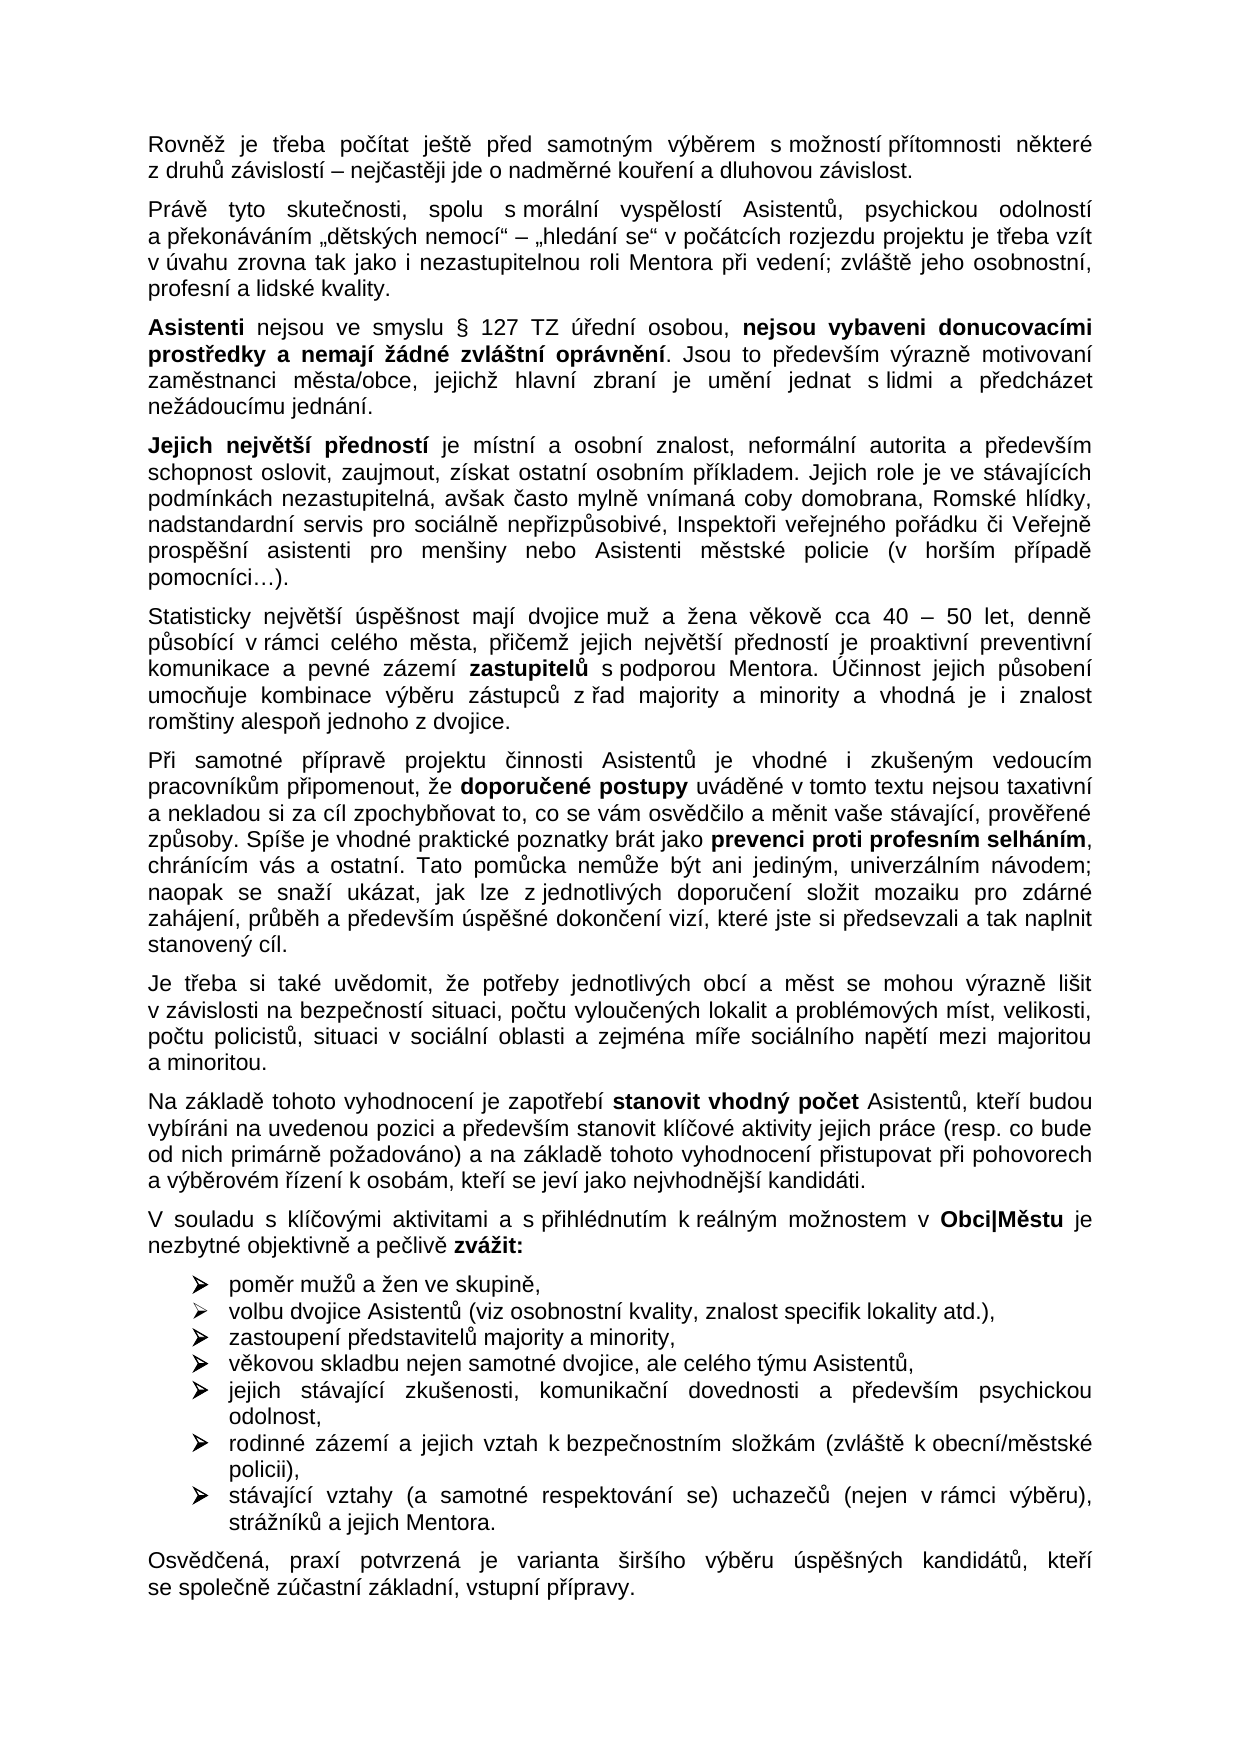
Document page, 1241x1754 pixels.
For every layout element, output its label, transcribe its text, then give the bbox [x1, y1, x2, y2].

text V souladu s klíčovými aktivitami a s přihlédnutím k reálným možnostem v Obci|Městu je nezbytné objektivně a pečlivě zvážit: [148, 1206, 1092, 1259]
list volbu dvojice Asistentů (viz osobnostní kvality, znalost specifik lokality atd.), [191, 1298, 1092, 1324]
text Je třeba si také uvědomit, že potřeby jednotlivých obcí a měst se mohou výrazně lišit v závislosti na bezpečností situaci, počtu vyloučených lokalit a problémových míst, velikosti, počtu policistů, situaci v sociální oblasti a zejména míře sociálního napětí mezi majoritou a minoritou. [148, 970, 1092, 1076]
text Na základě tohoto vyhodnocení je zapotřebí stanovit vhodný počet Asistentů, kteří budou vybíráni na uvedenou pozici a především stanovit klíčové aktivity jejich práce (resp. co bude od nich primárně požadováno) a na základě tohoto vyhodnocení přistupovat při pohovorech a výběrovém řízení k osobám, kteří se jeví jako nejvhodnější kandidáti. [148, 1088, 1092, 1194]
text Při samotné přípravě projektu činnosti Asistentů je vhodné i zkušeným vedoucím pracovníkům připomenout, že doporučené postupy uváděné v tomto textu nejsou taxativní a nekladou si za cíl zpochybňovat to, co se vám osvědčilo a měnit vaše stávající, prověřené způsoby. Spíše je vhodné praktické poznatky brát jako prevenci proti profesním selháním, chránícím vás a ostatní. Tato pomůcka nemůže být ani jediným, univerzálním návodem; naopak se snaží ukázat, jak lze z jednotlivých doporučení složit mozaiku pro zdárné zahájení, průběh a především úspěšné dokončení vizí, které jste si předsevzali a tak naplnit stanovený cíl. [148, 747, 1092, 958]
text Osvědčená, praxí potvrzená je varianta širšího výběru úspěšných kandidátů, kteří se společně zúčastní základní, vstupní přípravy. [148, 1547, 1092, 1600]
list poměr mužů a žen ve skupině, [191, 1271, 1092, 1298]
list jejich stávající zkušenosti, komunikační dovednosti a především psychickou odolnost, [191, 1377, 1092, 1429]
list stávající vztahy (a samotné respektování se) uchazečů (nejen v rámci výběru), strážníků a jejich Mentora. [191, 1482, 1092, 1535]
list věkovou skladbu nejen samotné dvojice, ale celého týmu Asistentů, [191, 1350, 1092, 1377]
text Asistenti nejsou ve smyslu § 127 TZ úřední osobou, nejsou vybaveni donucovacími prostředky a nemají žádné zvláštní oprávnění. Jsou to především výrazně motivovaní zaměstnanci města/obce, jejichž hlavní zbraní je umění jednat s lidmi a předcházet nežádoucímu jednání. [148, 314, 1092, 419]
list rodinné zázemí a jejich vztah k bezpečnostním složkám (zvláště k obecní/městské policii), [191, 1429, 1092, 1482]
text Rovněž je třeba počítat ještě před samotným výběrem s možností přítomnosti některé z druhů závislostí – nejčastěji jde o nadměrné kouření a dluhovou závislost. [148, 131, 1092, 184]
text Jejich největší předností je místní a osobní znalost, neformální autorita a především schopnost oslovit, zaujmout, získat ostatní osobním příkladem. Jejich role je ve stávajících podmínkách nezastupitelná, avšak často mylně vnímaná coby domobrana, Romské hlídky, nadstandardní servis pro sociálně nepřizpůsobivé, Inspektoři veřejného pořádku či Veřejně prospěšní asistenti pro menšiny nebo Asistenti městské policie (v horším případě pomocníci…). [148, 432, 1092, 590]
text Statisticky největší úspěšnost mají dvojice muž a žena věkově cca 40 – 50 let, denně působící v rámci celého města, přičemž jejich největší předností je proaktivní preventivní komunikace a pevné zázemí zastupitelů s podporou Mentora. Účinnost jejich působení umocňuje kombinace výběru zástupců z řad majority a minority a vhodná je i znalost romštiny alespoň jednoho z dvojice. [148, 603, 1092, 734]
list zastoupení představitelů majority a minority, [191, 1324, 1092, 1350]
text Právě tyto skutečnosti, spolu s morální vyspělostí Asistentů, psychickou odolností a překonáváním „dětských nemocí“ – „hledání se“ v počátcích rozjezdu projektu je třeba vzít v úvahu zrovna tak jako i nezastupitelnou roli Mentora při vedení; zvláště jeho osobnostní, profesní a lidské kvality. [148, 196, 1092, 302]
